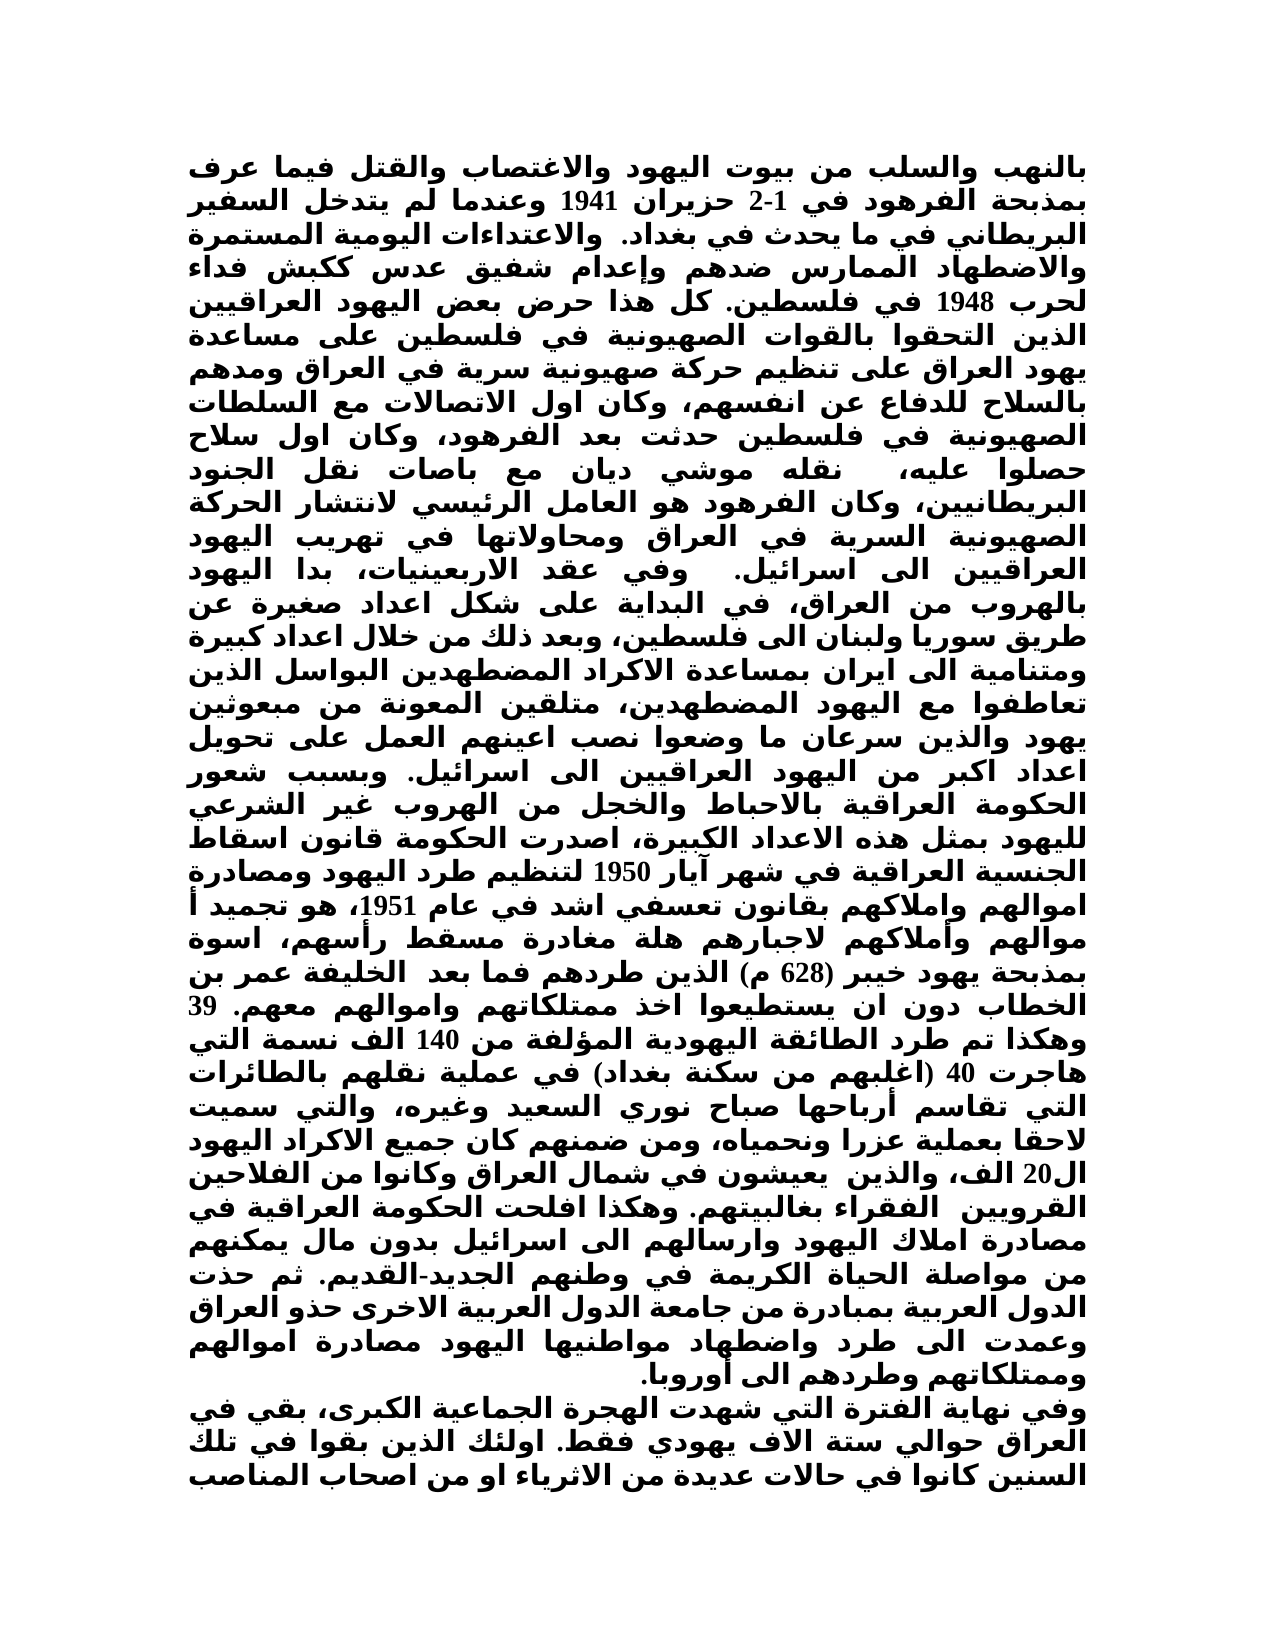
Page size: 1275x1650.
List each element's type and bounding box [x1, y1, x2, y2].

text [187, 150, 1087, 1391]
text [187, 1391, 1087, 1492]
